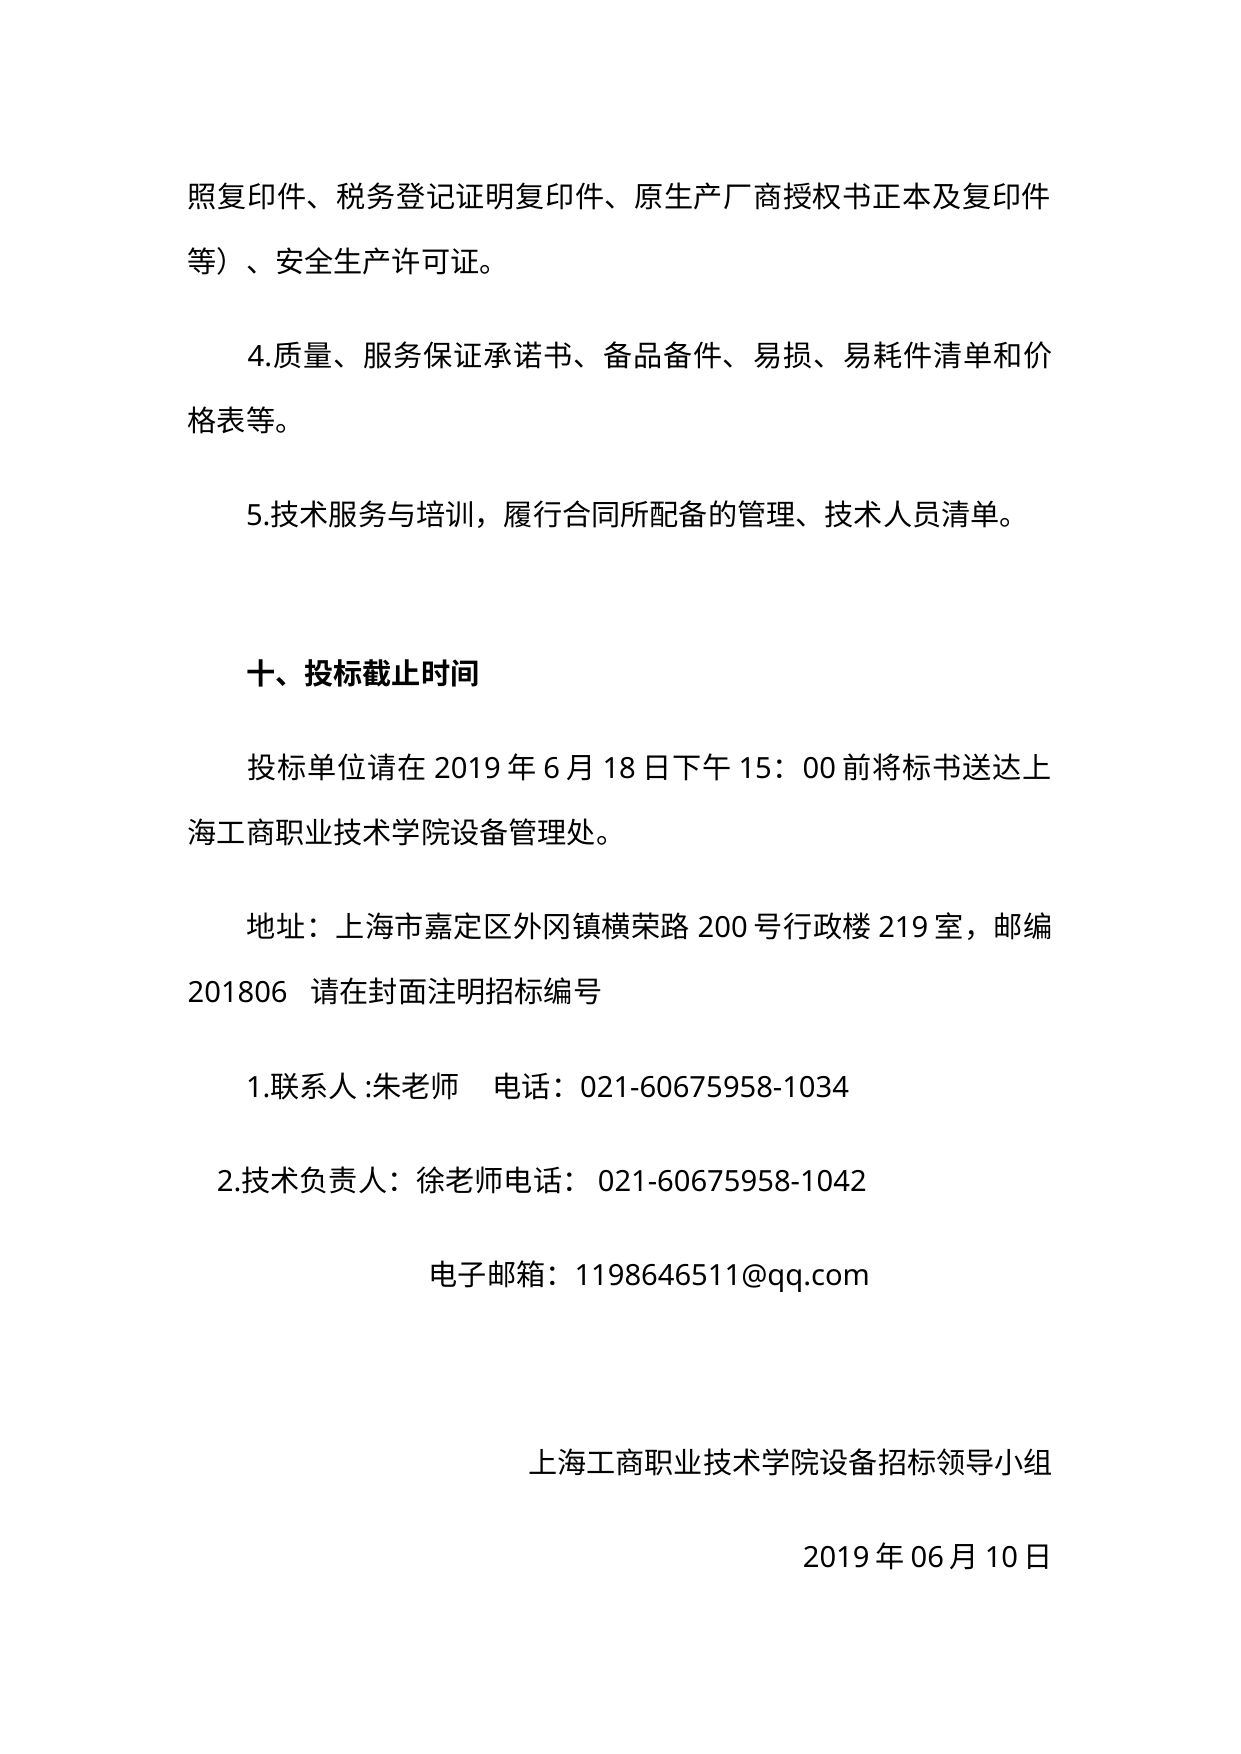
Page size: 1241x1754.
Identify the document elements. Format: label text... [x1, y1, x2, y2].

text 上海工商职业技术学院设备招标领导小组 [187, 1429, 1053, 1494]
text 2019年06月10日 [187, 1523, 1053, 1588]
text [187, 162, 1053, 292]
text 5.技术服务与培训，履行合同所配备的管理、技术人员清单。 [187, 480, 1053, 610]
text 2.技术负责人：徐老师电话： 021-60675958-1042 [187, 1146, 1053, 1211]
text 电子邮箱：1198646511@qq.com [187, 1240, 1053, 1305]
text 投标单位请在2019年6月18日下午15：00前将标书送达上海工商职业技术学院设备管理处。 [187, 734, 1053, 864]
text 1.联系人 :朱老师 电话：021-60675958-1034 [187, 1052, 1053, 1117]
text 4.质量、服务保证承诺书、备品备件、易损、易耗件清单和价格表等。 [187, 321, 1053, 451]
text 地址：上海市嘉定区外冈镇横荣路200号行政楼219室，邮编201806 请在封面注明招标编号 [187, 893, 1053, 1023]
text 十、投标截止时间 [187, 639, 1053, 704]
